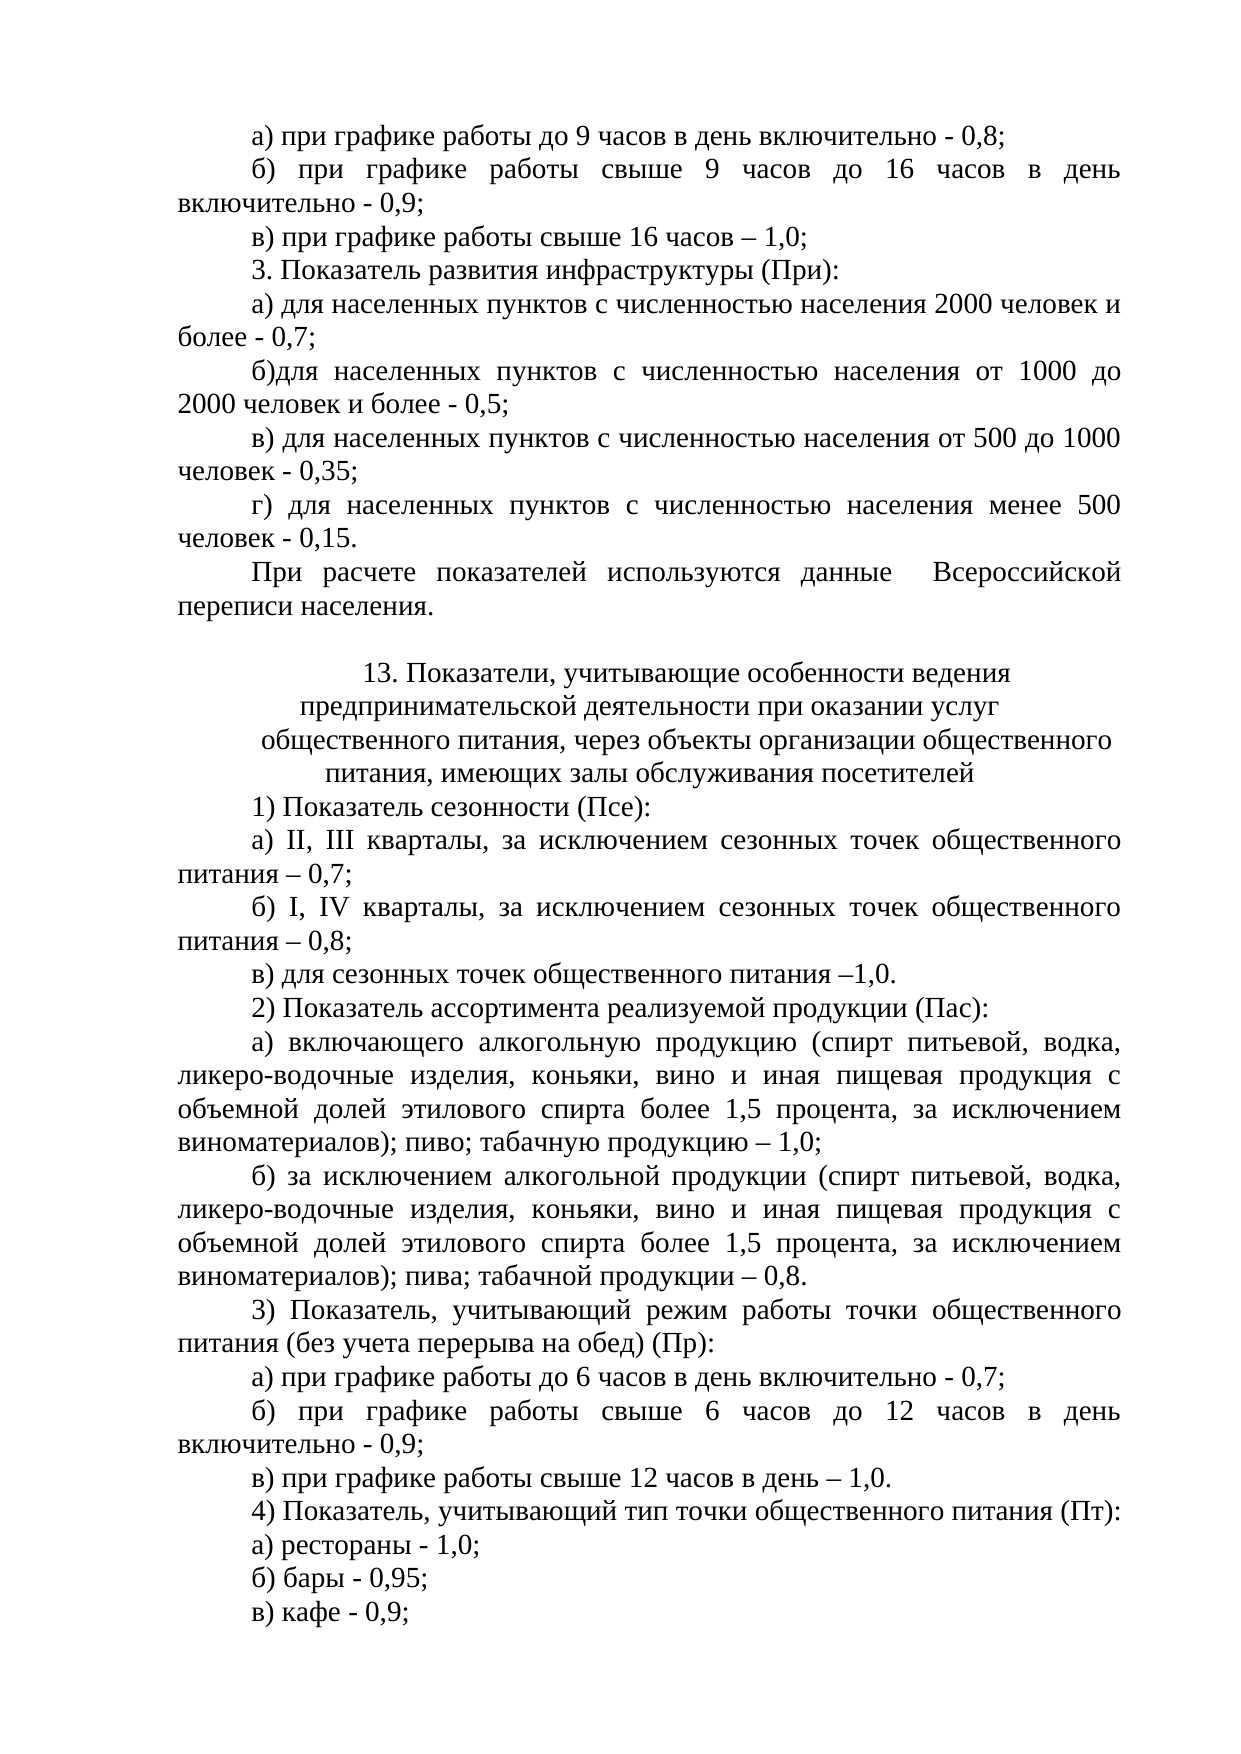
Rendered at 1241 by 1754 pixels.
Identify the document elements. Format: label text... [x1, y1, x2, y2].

text в) при графике работы свыше 16 часов – 1,0; [177, 219, 1122, 252]
text При расчете показателей используются данные Всероссийской переписи населения. [177, 554, 1122, 621]
text б)для населенных пунктов с численностью населения от 1000 до 2000 человек и более - 0,5; [177, 353, 1122, 420]
text а) рестораны - 1,0; [177, 1527, 1122, 1560]
text а) при графике работы до 9 часов в день включительно - 0,8; [177, 118, 1122, 152]
text а) II, III кварталы, за исключением сезонных точек общественного питания – 0,7; [177, 822, 1122, 889]
text 4) Показатель, учитывающий тип точки общественного питания (Пт): [177, 1493, 1122, 1527]
text б) за исключением алкогольной продукции (спирт питьевой, водка, ликеро-водочные изделия, коньяки, вино и иная пищевая продукция с объемной долей этилового спирта более 1,5 процента, за исключением виноматериалов); пива; табачной продукции – 0,8. [177, 1158, 1122, 1292]
text общественного питания, через объекты организации общественного питания, имеющих залы обслуживания посетителей [177, 722, 1122, 789]
text б) бары - 0,95; [177, 1560, 1122, 1594]
text 2) Показатель ассортимента реализуемой продукции (Пас): [177, 990, 1122, 1024]
text а) включающего алкогольную продукцию (спирт питьевой, водка, ликеро-водочные изделия, коньяки, вино и иная пищевая продукция с объемной долей этилового спирта более 1,5 процента, за исключением виноматериалов); пиво; табачную продукцию – 1,0; [177, 1024, 1122, 1158]
text а) при графике работы до 6 часов в день включительно - 0,7; [177, 1359, 1122, 1393]
text в) для сезонных точек общественного питания –1,0. [177, 957, 1122, 990]
text б) при графике работы свыше 9 часов до 16 часов в день включительно - 0,9; [177, 152, 1122, 219]
text 3) Показатель, учитывающий режим работы точки общественного питания (без учета перерыва на обед) (Пр): [177, 1292, 1122, 1359]
text в) кафе - 0,9; [177, 1594, 1122, 1627]
text 13. Показатели, учитывающие особенности ведения предпринимательской деятельности при оказании услуг [177, 655, 1122, 722]
text г) для населенных пунктов с численностью населения менее 500 человек - 0,15. [177, 487, 1122, 554]
text а) для населенных пунктов с численностью населения 2000 человек и более - 0,7; [177, 286, 1122, 353]
text 3. Показатель развития инфраструктуры (При): [177, 252, 1122, 286]
text б) при графике работы свыше 6 часов до 12 часов в день включительно - 0,9; [177, 1393, 1122, 1460]
text в) для населенных пунктов с численностью населения от 500 до 1000 человек - 0,35; [177, 420, 1122, 487]
text б) I, IV кварталы, за исключением сезонных точек общественного питания – 0,8; [177, 889, 1122, 957]
text 1) Показатель сезонности (Псе): [177, 789, 1122, 822]
text в) при графике работы свыше 12 часов в день – 1,0. [177, 1460, 1122, 1493]
